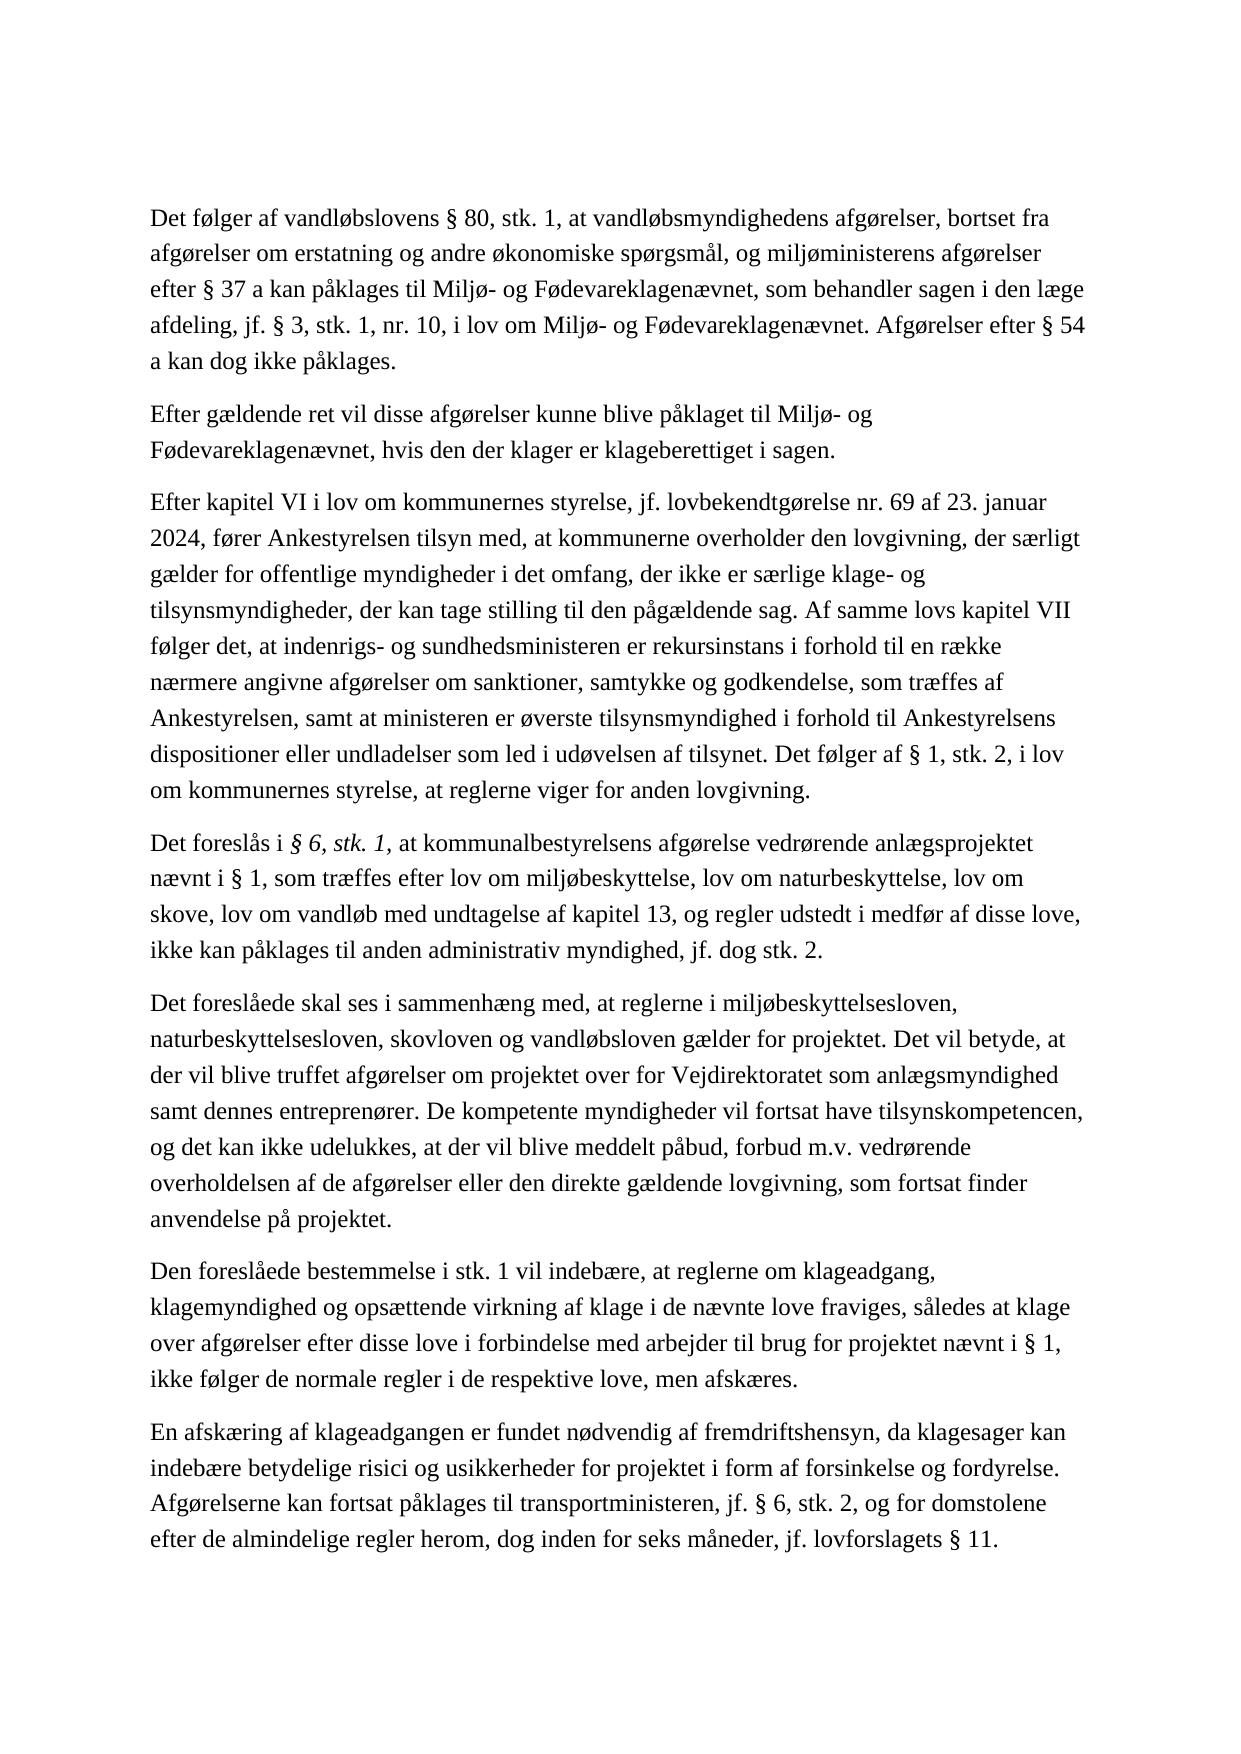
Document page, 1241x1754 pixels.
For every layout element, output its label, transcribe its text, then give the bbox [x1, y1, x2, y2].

text Den foreslåede bestemmelse i stk. 1 vil indebære, at reglerne om klageadgang, klagemyndighed og opsættende virkning af klage i de nævnte love fraviges, således at klage over afgørelser efter disse love i forbindelse med arbejder til brug for projektet nævnt i § 1, ikke følger de normale regler i de respektive love, men afskæres. [150, 1256, 1090, 1393]
text Efter kapitel VI i lov om kommunernes styrelse, jf. lovbekendtgørelse nr. 69 af 23. januar 2024, fører Ankestyrelsen tilsyn med, at kommunerne overholder den lovgivning, der særligt gælder for offentlige myndigheder i det omfang, der ikke er særlige klage- og tilsynsmyndigheder, der kan tage stilling til den pågældende sag. Af samme lovs kapitel VII følger det, at indenrigs- og sundhedsministeren er rekursinstans i forhold til en række nærmere angivne afgørelser om sanktioner, samtykke og godkendelse, som træffes af Ankestyrelsen, samt at ministeren er øverste tilsynsmyndighed i forhold til Ankestyrelsens dispositioner eller undladelser som led i udøvelsen af tilsynet. Det følger af § 1, stk. 2, i lov om kommunernes styrelse, at reglerne viger for anden lovgivning. [150, 487, 1090, 804]
text Efter gældende ret vil disse afgørelser kunne blive påklaget til Miljø- og Fødevareklagenævnet, hvis den der klager er klageberettiget i sagen. [150, 399, 1090, 464]
text En afskæring af klageadgangen er fundet nødvendig af fremdriftshensyn, da klagesager kan indebære betydelige risici og usikkerheder for projektet i form af forsinkelse og fordyrelse. Afgørelserne kan fortsat påklages til transportministeren, jf. § 6, stk. 2, og for domstolene efter de almindelige regler herom, dog inden for seks måneder, jf. lovforslagets § 11. [150, 1417, 1090, 1553]
text Det foreslås i § 6, stk. 1, at kommunalbestyrelsens afgørelse vedrørende anlægsprojektet nævnt i § 1, som træffes efter lov om miljøbeskyttelse, lov om naturbeskyttelse, lov om skove, lov om vandløb med undtagelse af kapitel 13, og regler udstedt i medfør af disse love, ikke kan påklages til anden administrativ myndighed, jf. dog stk. 2. [150, 828, 1090, 964]
text Det foreslåede skal ses i sammenhæng med, at reglerne i miljøbeskyttelsesloven, naturbeskyttelsesloven, skovloven og vandløbsloven gælder for projektet. Det vil betyde, at der vil blive truffet afgørelser om projektet over for Vejdirektoratet som anlægsmyndighed samt dennes entreprenører. De kompetente myndigheder vil fortsat have tilsynskompetencen, og det kan ikke udelukkes, at der vil blive meddelt påbud, forbud m.v. vedrørende overholdelsen af de afgørelser eller den direkte gældende lovgivning, som fortsat finder anvendelse på projektet. [150, 988, 1090, 1232]
text Det følger af vandløbslovens § 80, stk. 1, at vandløbsmyndighedens afgørelser, bortset fra afgørelser om erstatning og andre økonomiske spørgsmål, og miljøministerens afgørelser efter § 37 a kan påklages til Miljø- og Fødevareklagenævnet, som behandler sagen i den læge afdeling, jf. § 3, stk. 1, nr. 10, i lov om Miljø- og Fødevareklagenævnet. Afgørelser efter § 54 a kan dog ikke påklages. [150, 203, 1090, 375]
